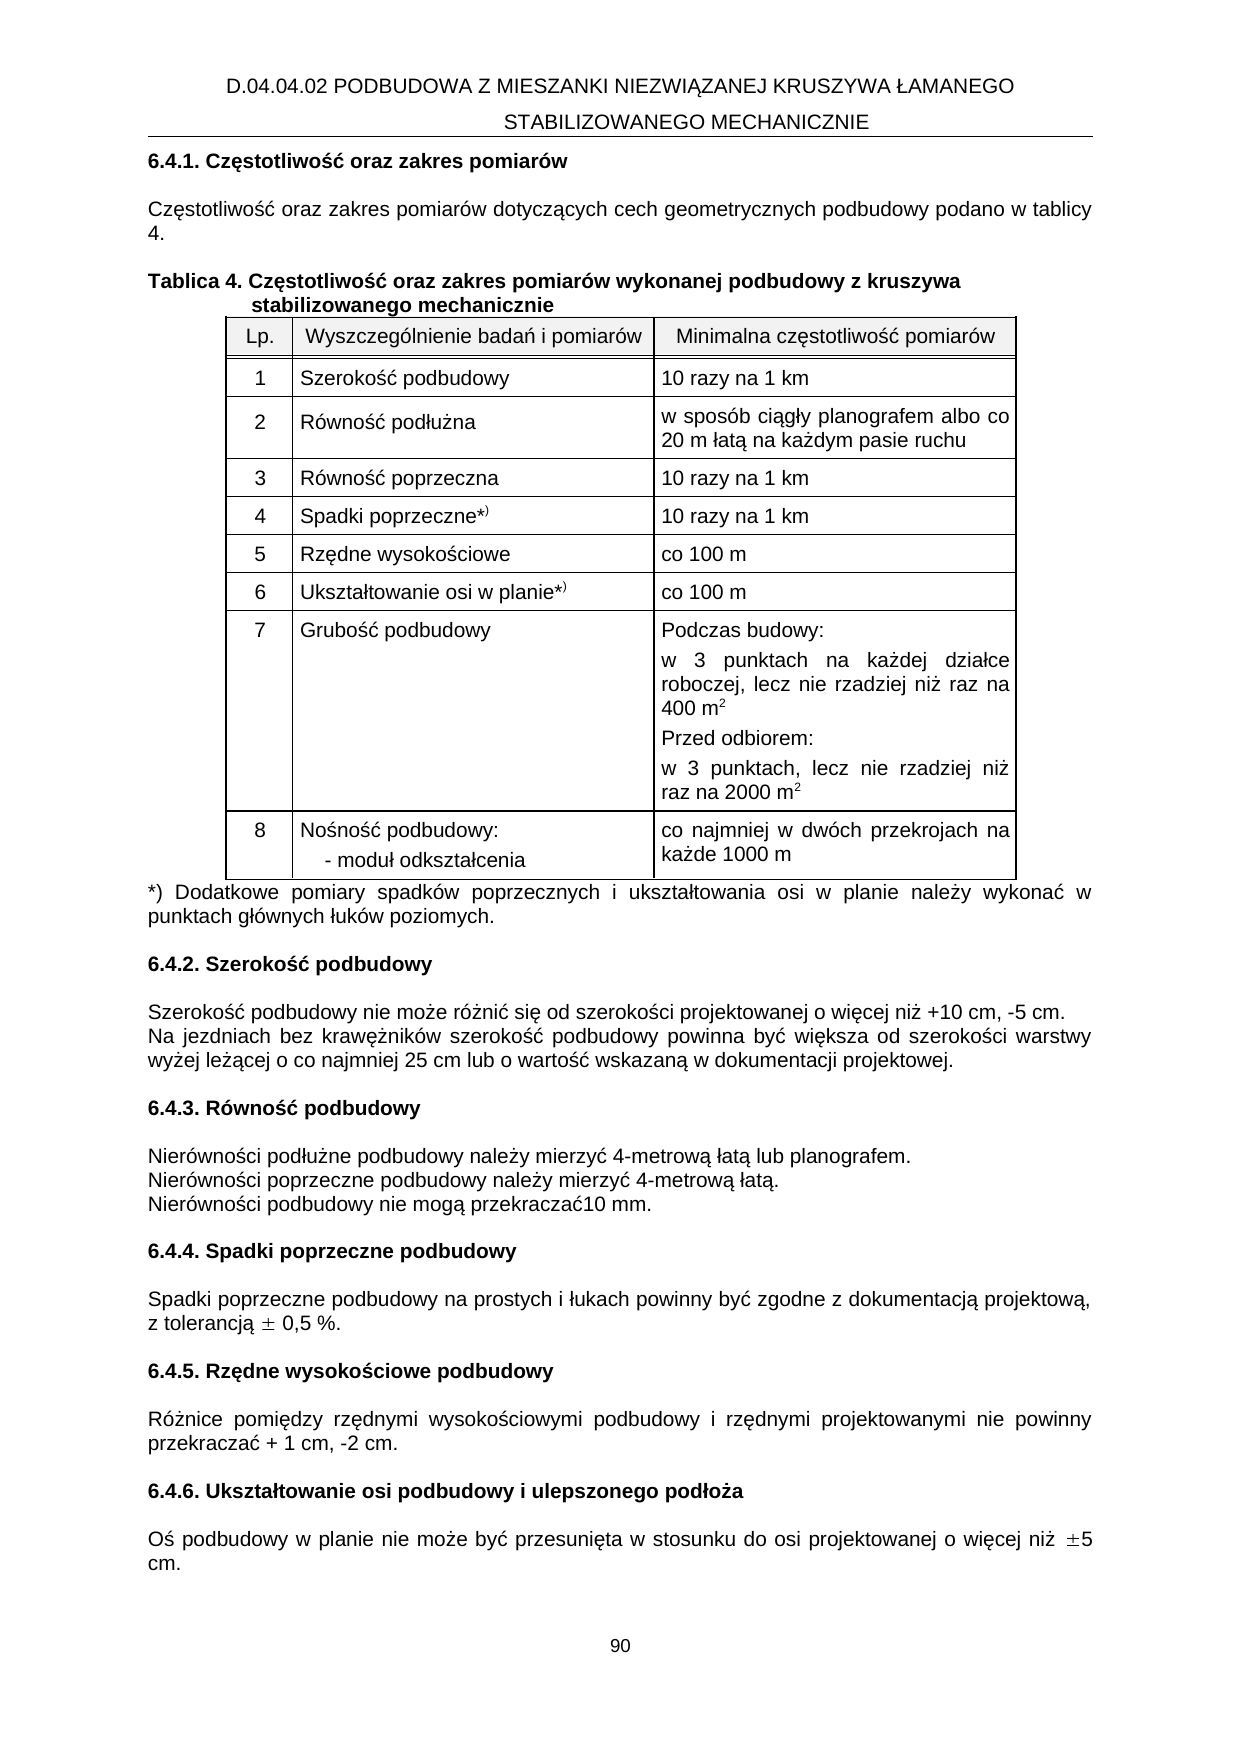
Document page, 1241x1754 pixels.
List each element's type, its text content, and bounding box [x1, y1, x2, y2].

table_cell co najmniej w dwóch przekrojach na każde 1000 m [655, 812, 1015, 878]
text 6.4.4. Spadki poprzeczne podbudowy [148, 1239, 1093, 1263]
table_cell 10 razy na 1 km [655, 459, 1015, 496]
text 6.4.1. Częstotliwość oraz zakres pomiarów [148, 149, 1093, 173]
text Spadki poprzeczne podbudowy na prostych i łukach powinny być zgodne z dokumentacją projektową, z tolerancją 0,5 %. [148, 1287, 1093, 1335]
table_cell Spadki poprzeczne*) [293, 497, 653, 534]
text Częstotliwość oraz zakres pomiarów dotyczących cech geometrycznych podbudowy podano w tablicy 4. [148, 197, 1093, 244]
table_cell Rzędne wysokościowe [293, 535, 653, 572]
table_header Minimalna częstotliwość pomiarów [655, 318, 1015, 354]
table_cell Równość poprzeczna [293, 459, 653, 496]
text *) Dodatkowe pomiary spadków poprzecznych i ukształtowania osi w planie należy wykonać w punktach głównych łuków poziomych. [148, 880, 1093, 928]
text Różnice pomiędzy rzędnymi wysokościowymi podbudowy i rzędnymi projektowanymi nie powinny przekraczać + 1 cm, -2 cm. [148, 1407, 1093, 1455]
table_cell Szerokość podbudowy [293, 359, 653, 396]
table_cell Grubość podbudowy [293, 611, 653, 810]
table_cell 8 [227, 812, 292, 878]
text 6.4.3. Równość podbudowy [148, 1096, 1093, 1119]
text Szerokość podbudowy nie może różnić się od szerokości projektowanej o więcej niż +10 cm, -5 cm. [148, 1000, 1093, 1024]
table_cell Podczas budowy: w 3 punktach na każdej działce roboczej, lecz nie rzadziej niż raz na 400 m2 Przed odbiorem: w 3 punktach, lecz nie rzadziej niż raz na 2000 m2 [655, 611, 1015, 810]
table_cell Równość podłużna [293, 397, 653, 458]
table_cell 2 [227, 397, 292, 458]
table_cell 6 [227, 573, 292, 610]
table_cell co 100 m [655, 573, 1015, 610]
text 6.4.6. Ukształtowanie osi podbudowy i ulepszonego podłoża [148, 1479, 1093, 1503]
table_cell Ukształtowanie osi w planie*) [293, 573, 653, 610]
table_cell 10 razy na 1 km [655, 359, 1015, 396]
text 6.4.5. Rzędne wysokościowe podbudowy [148, 1359, 1093, 1383]
text Nierówności podłużne podbudowy należy mierzyć 4-metrową łatą lub planografem. [148, 1143, 1093, 1167]
text Oś podbudowy w planie nie może być przesunięta w stosunku do osi projektowanej o więcej niż 5 cm. [148, 1527, 1093, 1575]
table_cell 3 [227, 459, 292, 496]
table_cell Nośność podbudowy: - moduł odkształcenia [293, 812, 653, 878]
table_cell 5 [227, 535, 292, 572]
text Nierówności poprzeczne podbudowy należy mierzyć 4-metrową łatą. [148, 1167, 1093, 1191]
table_cell co 100 m [655, 535, 1015, 572]
text Na jezdniach bez krawężników szerokość podbudowy powinna być większa od szerokości warstwy wyżej leżącej o co najmniej 25 cm lub o wartość wskazaną w dokumentacji projektowej. [148, 1024, 1093, 1072]
text 6.4.2. Szerokość podbudowy [148, 952, 1093, 976]
table_cell 4 [227, 497, 292, 534]
table_header Lp. [227, 318, 292, 354]
table_cell 1 [227, 359, 292, 396]
table_cell 7 [227, 611, 292, 810]
text Tablica 4. Częstotliwość oraz zakres pomiarów wykonanej podbudowy z kruszywa stabilizowanego mechanicznie [148, 268, 1093, 316]
text Nierówności podbudowy nie mogą przekraczać10 mm. [148, 1191, 1093, 1215]
table_cell 10 razy na 1 km [655, 497, 1015, 534]
table_cell w sposób ciągły planografem albo co 20 m łatą na każdym pasie ruchu [655, 397, 1015, 458]
table_header Wyszczególnienie badań i pomiarów [293, 318, 653, 354]
